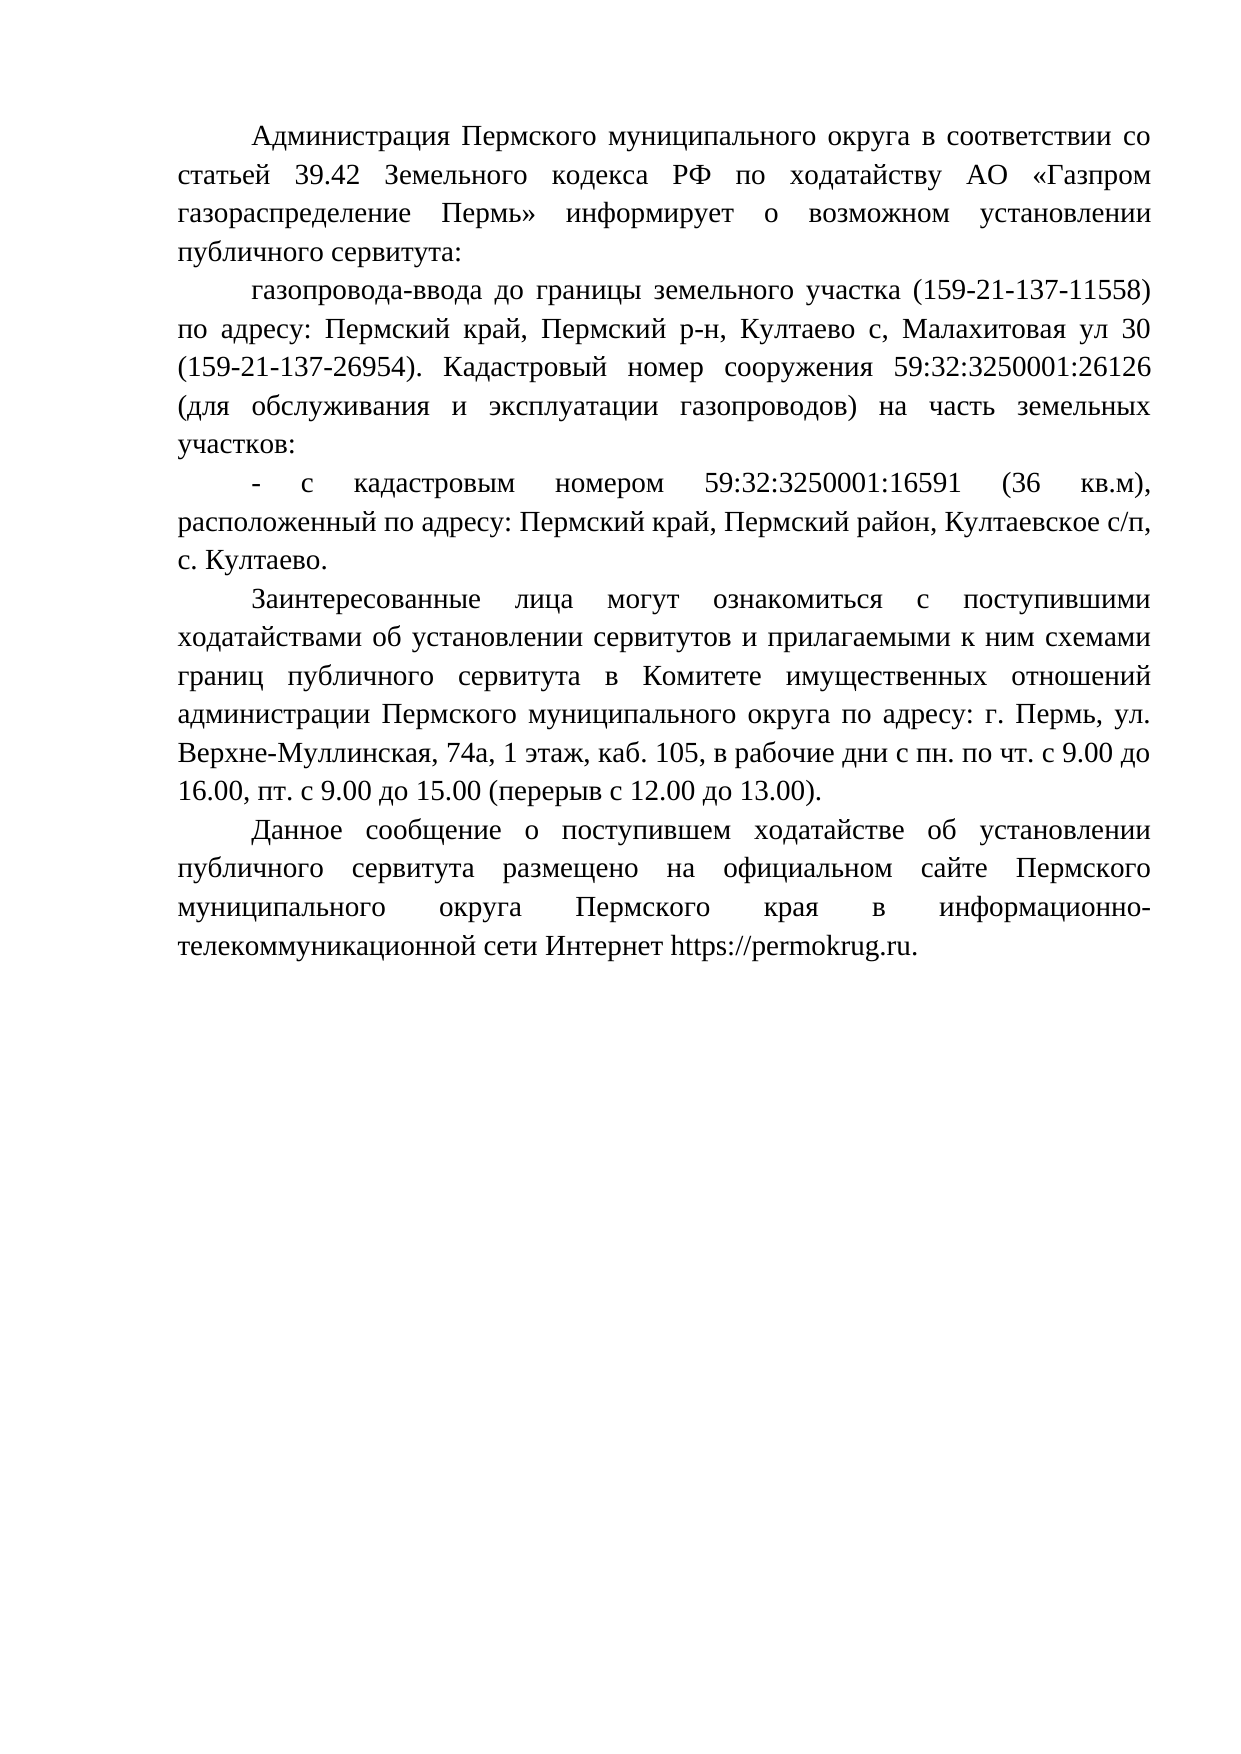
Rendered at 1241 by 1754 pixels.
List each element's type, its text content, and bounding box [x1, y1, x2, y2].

text Администрация Пермского муниципального округа в соответствии со статьей 39.42 Земельного кодекса РФ по ходатайству АО «Газпром газораспределение Пермь» информирует о возможном установлении публичного сервитута: [177, 118, 1152, 267]
text газопровода-ввода до границы земельного участка (159-21-137-11558) по адресу: Пермский край, Пермский р-н, Култаево с, Малахитовая ул 30 (159-21-137-26954). Кадастровый номер сооружения 59:32:3250001:26126 (для обслуживания и эксплуатации газопроводов) на часть земельных участков: [177, 272, 1152, 460]
text Данное сообщение о поступившем ходатайстве об установлении публичного сервитута размещено на официальном сайте Пермского муниципального округа Пермского края в информационно-телекоммуникационной сети Интернет https://permokrug.ru. [177, 812, 1152, 961]
text Заинтересованные лица могут ознакомиться с поступившими ходатайствами об установлении сервитутов и прилагаемыми к ним схемами границ публичного сервитута в Комитете имущественных отношений администрации Пермского муниципального округа по адресу: г. Пермь, ул. Верхне-Муллинская, 74а, 1 этаж, каб. 105, в рабочие дни с пн. по чт. с 9.00 до 16.00, пт. с 9.00 до 15.00 (перерыв с 12.00 до 13.00). [177, 581, 1152, 807]
text - с кадастровым номером 59:32:3250001:16591 (36 кв.м), расположенный по адресу: Пермский край, Пермский район, Култаевское с/п, с. Култаево. [177, 465, 1152, 576]
